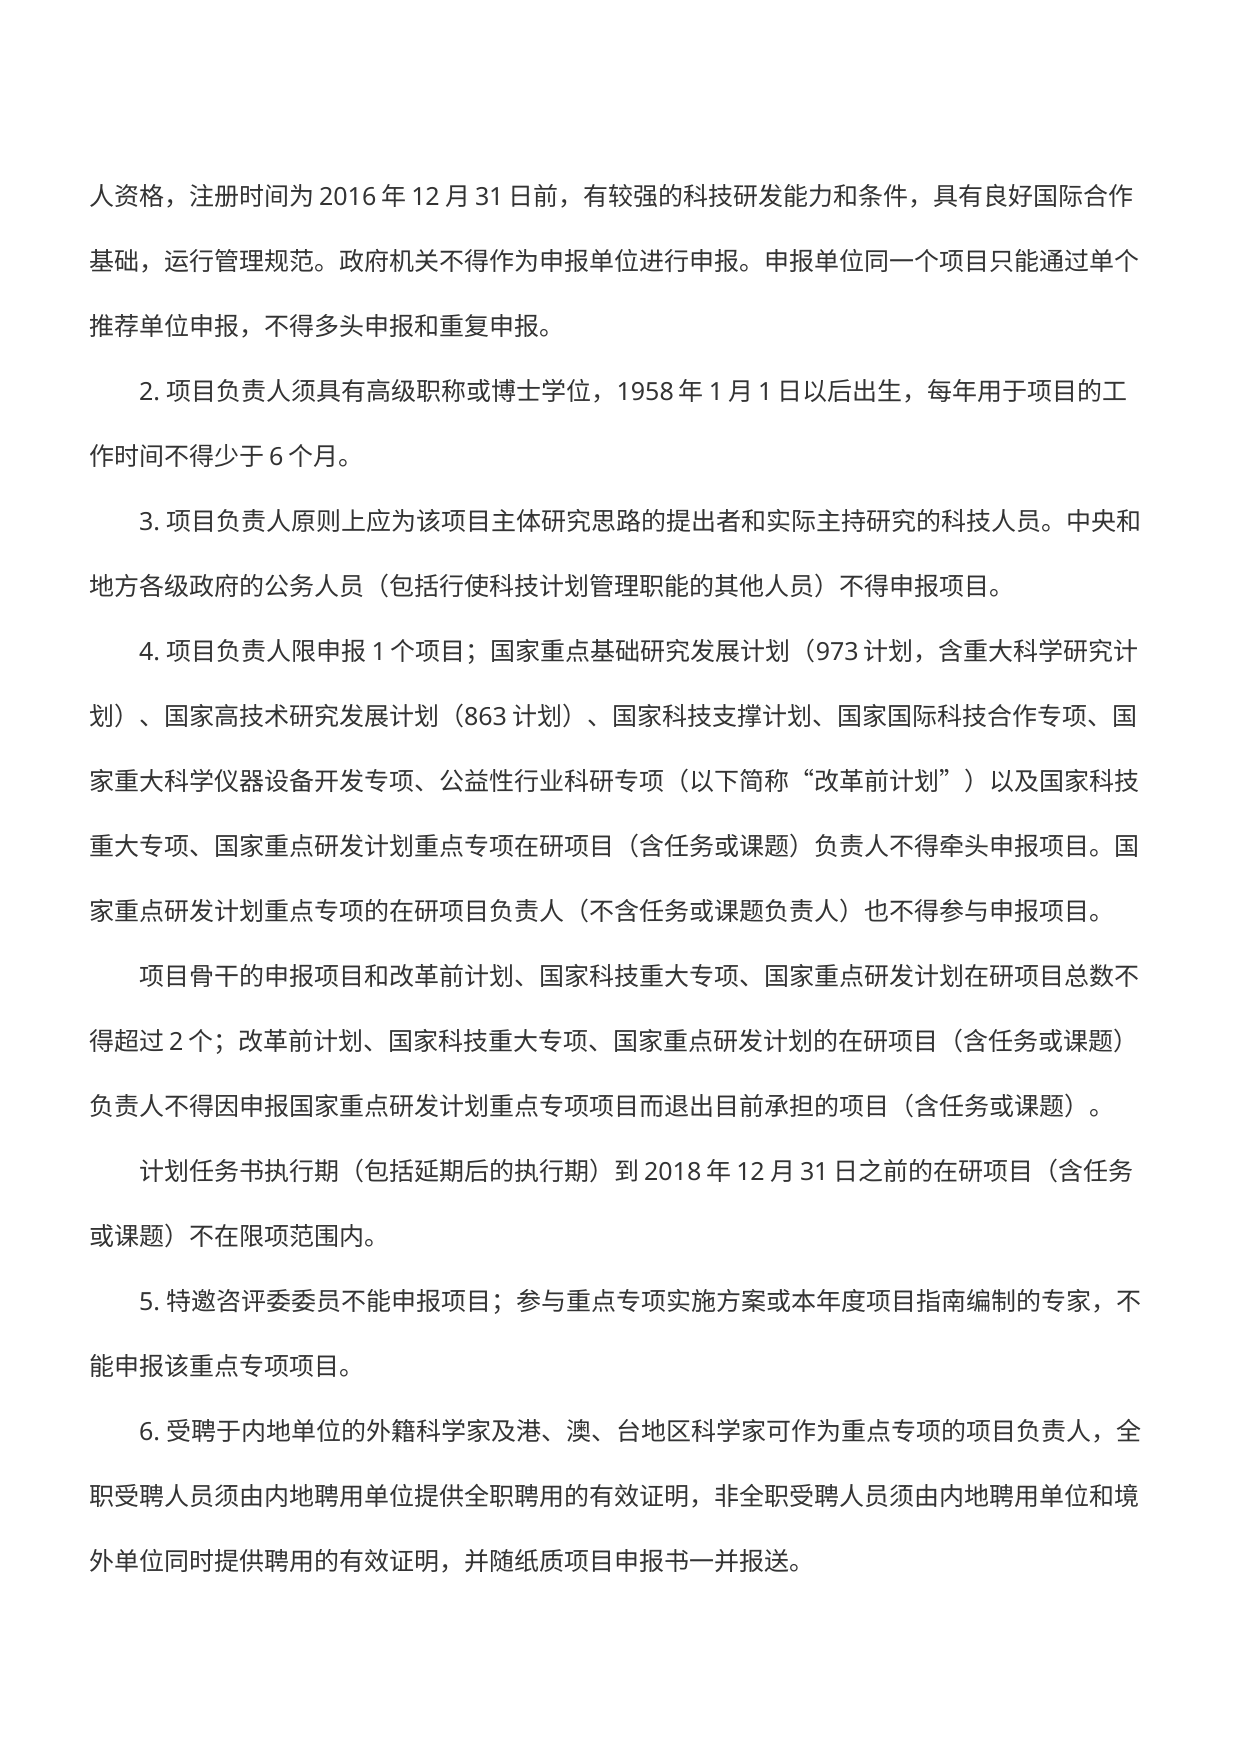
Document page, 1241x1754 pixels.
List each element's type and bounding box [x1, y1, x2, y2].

table_cell [89, 162, 1151, 1592]
